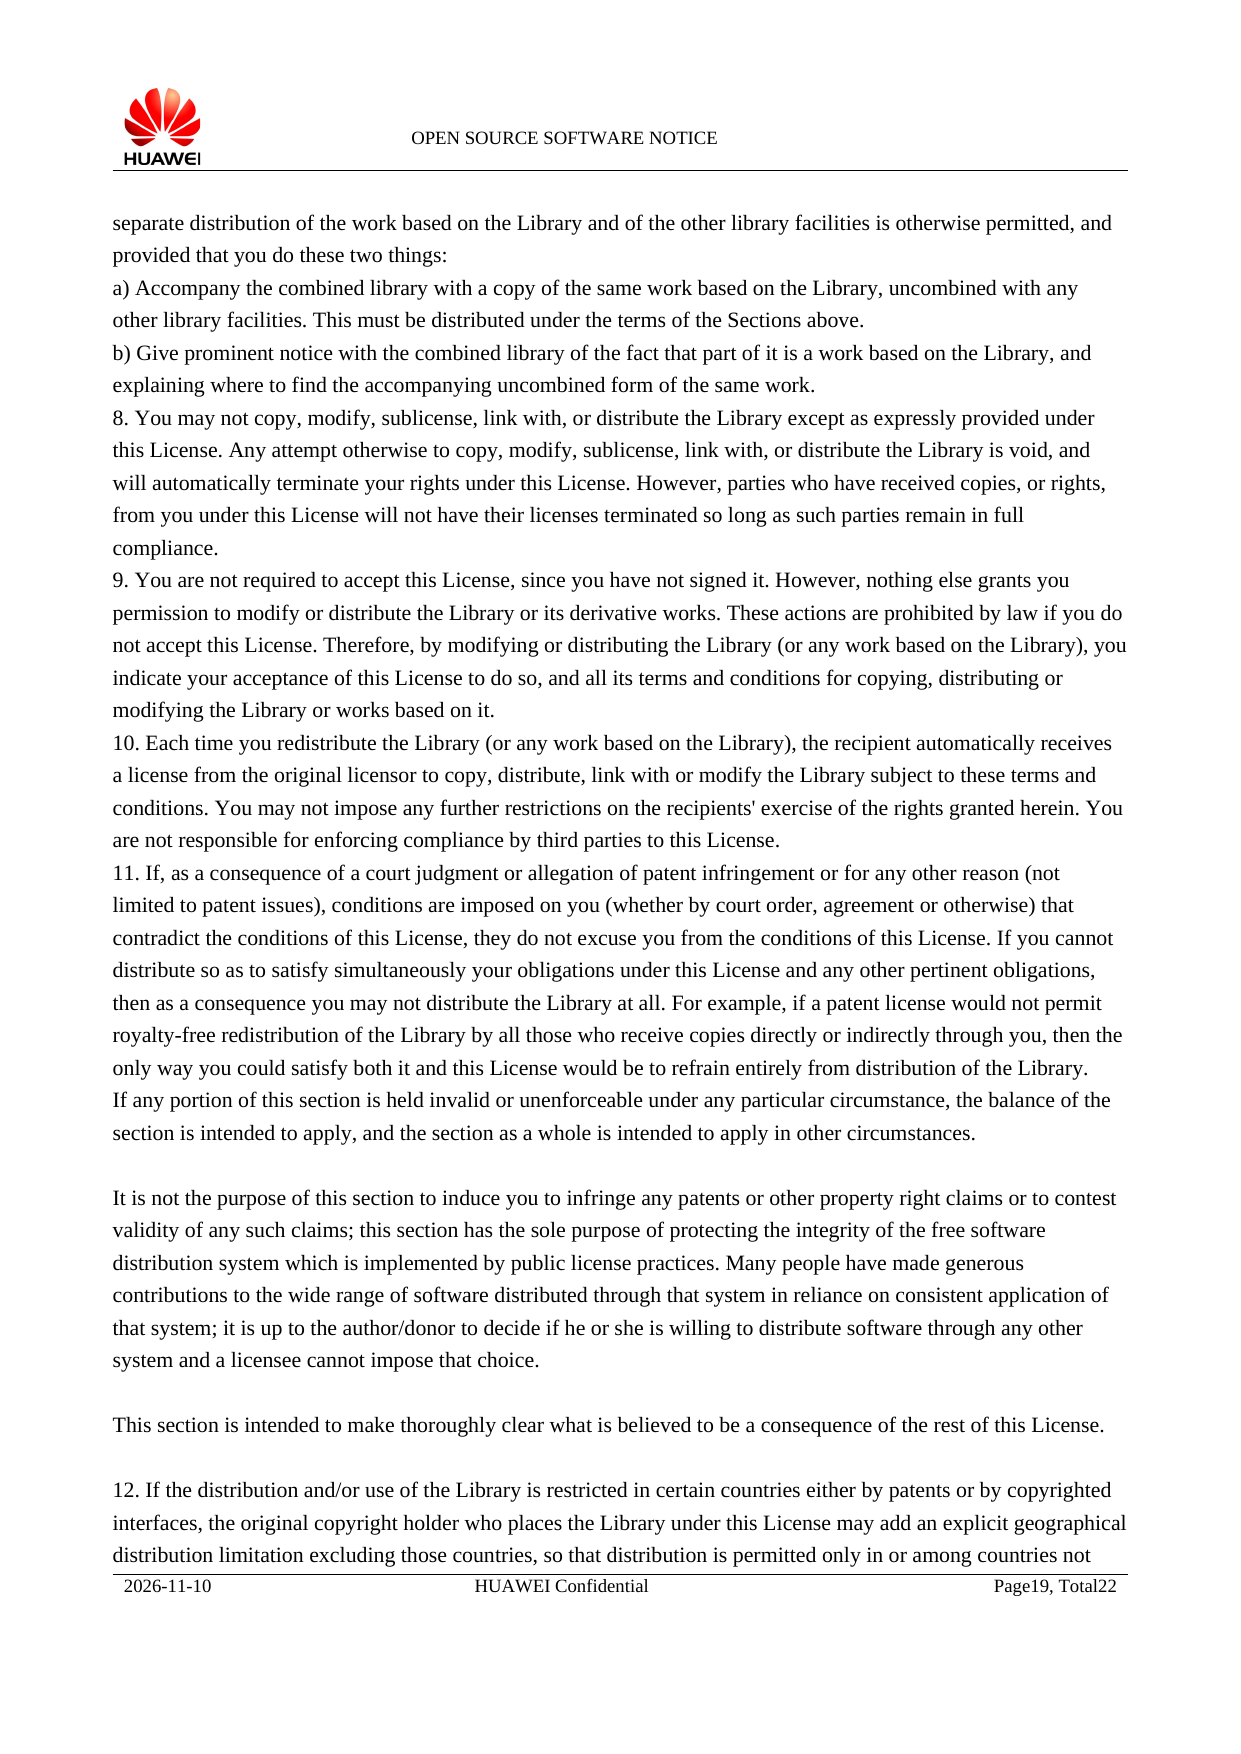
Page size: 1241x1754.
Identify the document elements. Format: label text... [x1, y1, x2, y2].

picture [124, 88, 201, 165]
